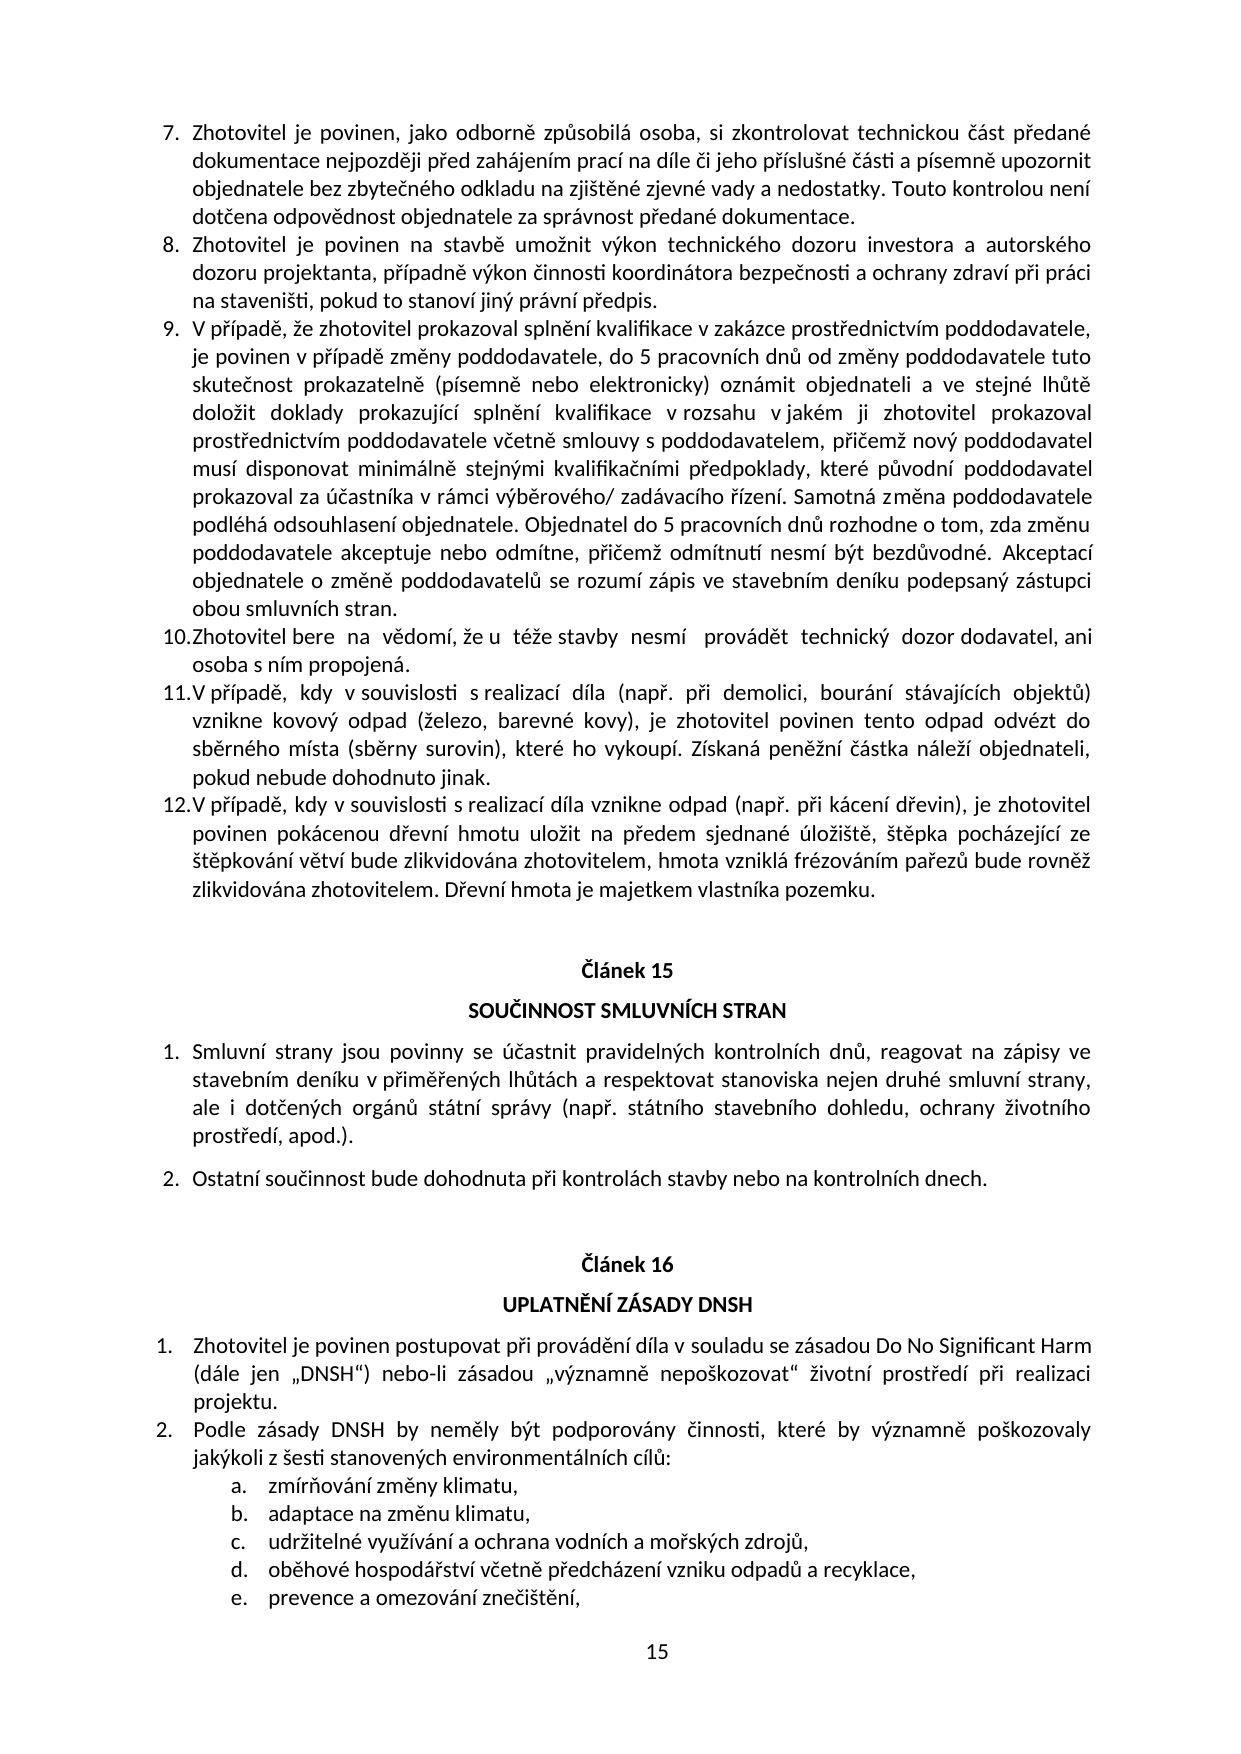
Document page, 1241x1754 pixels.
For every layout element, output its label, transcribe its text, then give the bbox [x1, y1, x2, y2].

text Článek 16 [162, 1250, 1093, 1278]
list Ostatní součinnost bude dohodnuta při kontrolách stavby nebo na kontrolních dnech. [162, 1164, 1093, 1192]
list V případě, kdy v souvislosti s realizací díla (např. při demolici, bourání stávajících objektů) vznikne kovový odpad (železo, barevné kovy), je zhotovitel povinen tento odpad odvézt do sběrného místa (sběrny surovin), které ho vykoupí. Získaná peněžní částka náleží objednateli, pokud nebude dohodnuto jinak. [162, 678, 1093, 791]
list adaptace na změnu klimatu, [231, 1499, 1093, 1527]
list Zhotovitel je povinen na stavbě umožnit výkon technického dozoru investora a autorského dozoru projektanta, případně výkon činnosti koordinátora bezpečnosti a ochrany zdraví při práci na staveništi, pokud to stanoví jiný právní předpis. [162, 230, 1093, 314]
list Zhotovitel bere na vědomí, že u téže stavby nesmí provádět technický dozor dodavatel, ani osoba s ním propojená. [162, 622, 1093, 678]
list V případě, kdy v souvislosti s realizací díla vznikne odpad (např. při kácení dřevin), je zhotovitel povinen pokácenou dřevní hmotu uložit na předem sjednané úložiště, štěpka pocházející ze štěpkování větví bude zlikvidována zhotovitelem, hmota vzniklá frézováním pařezů bude rovněž zlikvidována zhotovitelem. Dřevní hmota je majetkem vlastníka pozemku. [162, 791, 1093, 903]
list udržitelné využívání a ochrana vodních a mořských zdrojů, [231, 1527, 1093, 1555]
list oběhové hospodářství včetně předcházení vzniku odpadů a recyklace, [231, 1555, 1093, 1583]
list Zhotovitel je povinen postupovat při provádění díla v souladu se zásadou Do No Significant Harm (dále jen „DNSH“) nebo-li zásadou „významně nepoškozovat“ životní prostředí při realizaci projektu. [156, 1331, 1093, 1415]
subtitle Článek 15 [162, 956, 1093, 984]
list Smluvní strany jsou povinny se účastnit pravidelných kontrolních dnů, reagovat na zápisy ve stavebním deníku v přiměřených lhůtách a respektovat stanoviska nejen druhé smluvní strany, ale i dotčených orgánů státní správy (např. státního stavebního dohledu, ochrany životního prostředí, apod.). [162, 1037, 1093, 1149]
text UPLATNĚNÍ ZÁSADY DNSH [162, 1290, 1093, 1318]
list Zhotovitel je povinen, jako odborně způsobilá osoba, si zkontrolovat technickou část předané dokumentace nejpozději před zahájením prací na díle či jeho příslušné části a písemně upozornit objednatele bez zbytečného odkladu na zjištěné zjevné vady a nedostatky. Touto kontrolou není dotčena odpovědnost objednatele za správnost předané dokumentace. [162, 118, 1093, 230]
list Podle zásady DNSH by neměly být podporovány činnosti, které by významně poškozovaly jakýkoli z šesti stanovených environmentálních cílů: [156, 1415, 1093, 1471]
list V případě, že zhotovitel prokazoval splnění kvalifikace v zakázce prostřednictvím poddodavatele, je povinen v případě změny poddodavatele, do 5 pracovních dnů od změny poddodavatele tuto skutečnost prokazatelně (písemně nebo elektronicky) oznámit objednateli a ve stejné lhůtě doložit doklady prokazující splnění kvalifikace v rozsahu v jakém ji zhotovitel prokazoval prostřednictvím poddodavatele včetně smlouvy s poddodavatelem, přičemž nový poddodavatel musí disponovat minimálně stejnými kvalifikačními předpoklady, které původní poddodavatel prokazoval za účastníka v rámci výběrového/ zadávacího řízení. Samotná změna poddodavatele podléhá odsouhlasení objednatele. Objednatel do 5 pracovních dnů rozhodne o tom, zda změnu poddodavatele akceptuje nebo odmítne, přičemž odmítnutí nesmí být bezdůvodné. Akceptací objednatele o změně poddodavatelů se rozumí zápis ve stavebním deníku podepsaný zástupci obou smluvních stran. [162, 314, 1093, 622]
text Součinnost smluvních stran [162, 996, 1093, 1024]
list prevence a omezování znečištění, [231, 1583, 1093, 1611]
list zmírňování změny klimatu, [231, 1471, 1093, 1499]
